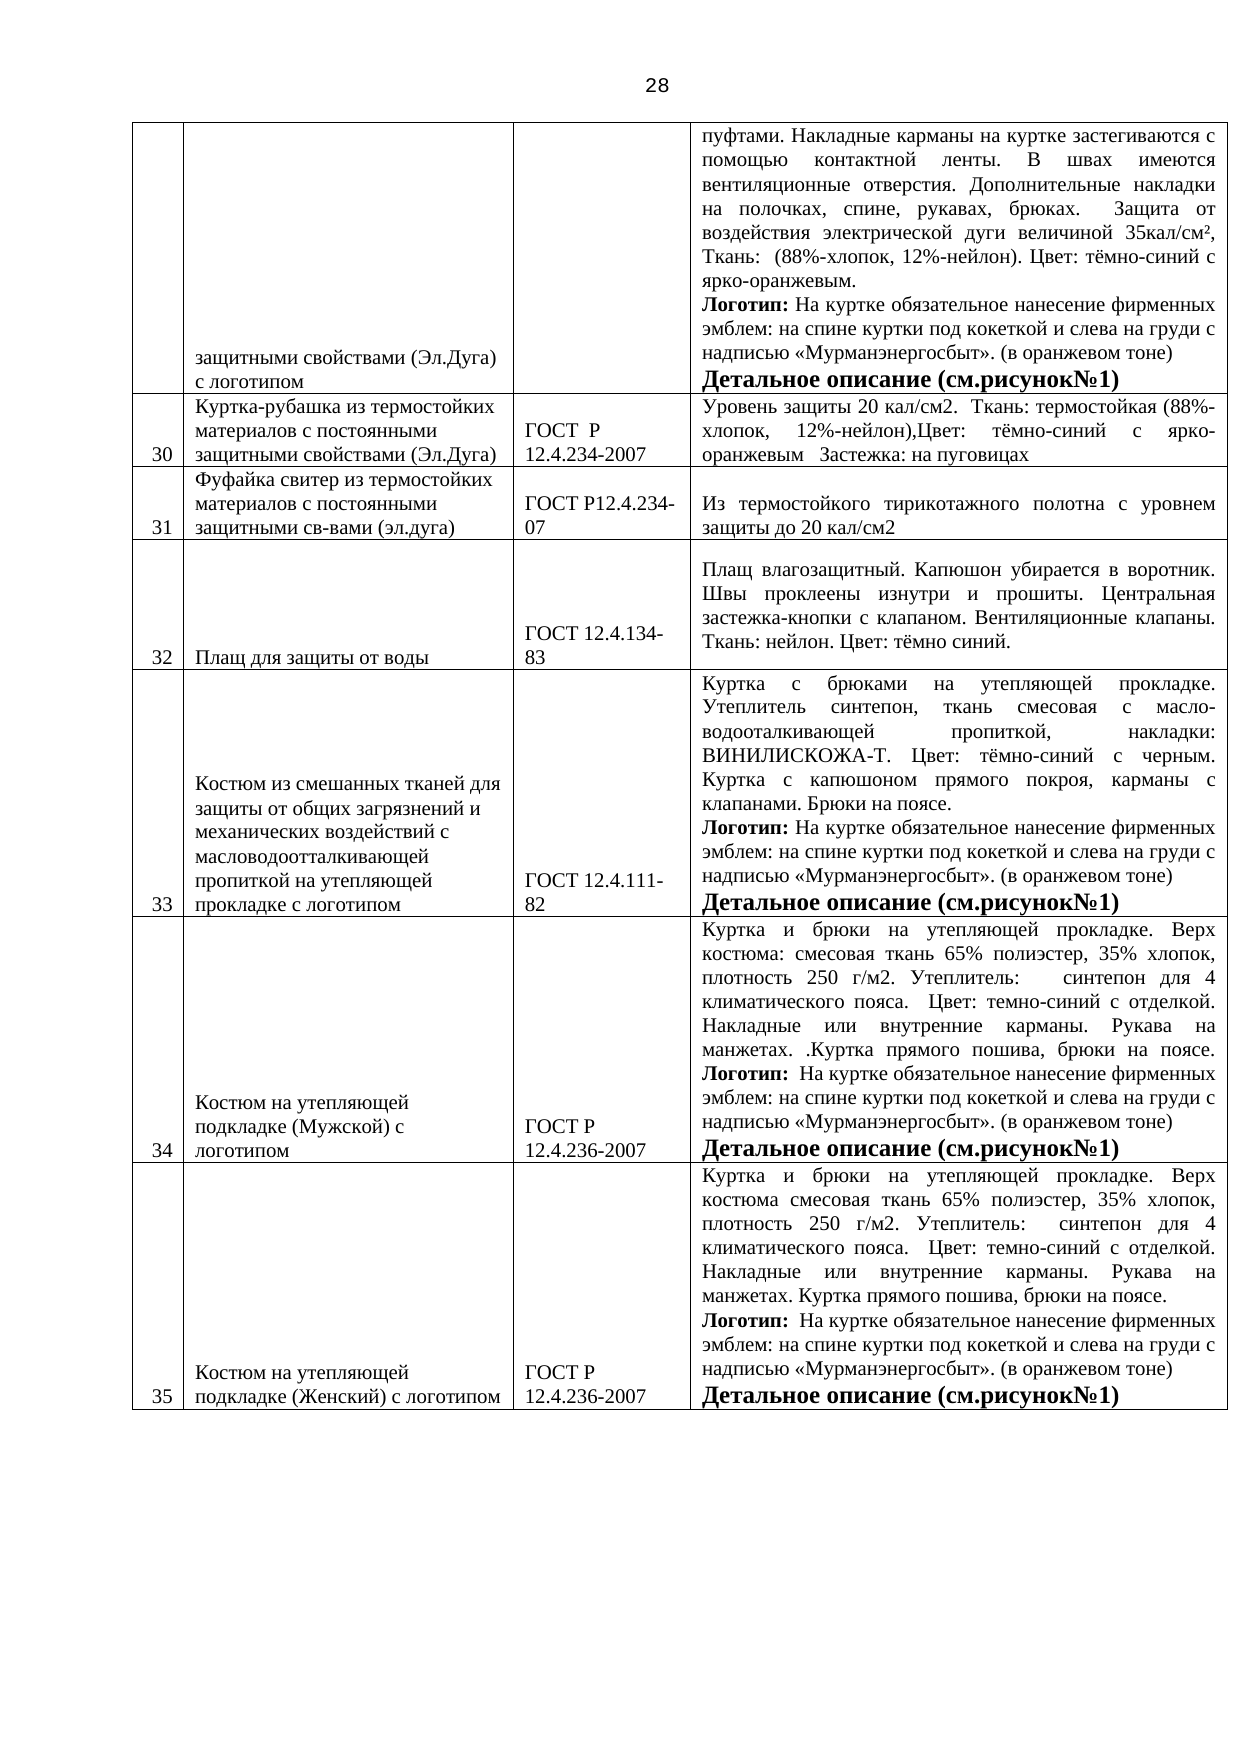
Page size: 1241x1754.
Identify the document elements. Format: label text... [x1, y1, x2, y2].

table_cell Костюм на утепляющей подкладке (Мужской) с логотипом [184, 917, 513, 1162]
table_cell 33 [133, 670, 183, 916]
table_cell Плащ для защиты от воды [184, 540, 513, 669]
table_cell Уровень защиты 20 кал/см2. Ткань: термостойкая (88%-хлопок, 12%-нейлон),Цвет: тёмно-синий с ярко-оранжевым Застежка: на пуговицах [691, 394, 1227, 466]
table_cell 35 [133, 1163, 183, 1408]
table_cell 34 [133, 917, 183, 1162]
table_cell Из термостойкого тирикотажного полотна с уровнем защиты до 20 кал/см2 [691, 467, 1227, 539]
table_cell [691, 123, 1227, 393]
table_cell 31 [133, 467, 183, 539]
table_cell Костюм из смешанных тканей для защиты от общих загрязнений и механических воздействий с масловодоотталкивающей пропиткой на утепляющей прокладке с логотипом [184, 670, 513, 916]
table_cell Куртка-рубашка из термостойких материалов с постоянными защитными свойствами (Эл.Дуга) [184, 394, 513, 466]
table_cell ГОСТ 12.4.134-83 [514, 540, 690, 669]
table_cell Куртка и брюки на утепляющей прокладке. Верх костюма: смесовая ткань 65% полиэстер, 35% хлопок, плотность 250 г/м2. Утеплитель: синтепон для 4 климатического пояса. Цвет: темно-синий с отделкой. Накладные или внутренние карманы. Рукава на манжетах. .Куртка прямого пошива, брюки на поясе. Логотип: На куртке обязательное нанесение фирменных эмблем: на спине куртки под кокеткой и слева на груди с надписью «Мурманэнергосбыт». (в оранжевом тоне) Детальное описание (см.рисунок№1) [691, 917, 1227, 1162]
table_cell Плащ влагозащитный. Капюшон убирается в воротник. Швы проклеены изнутри и прошиты. Центральная застежка-кнопки с клапаном. Вентиляционные клапаны. Ткань: нейлон. Цвет: тёмно синий. [691, 540, 1227, 669]
table_cell 32 [133, 540, 183, 669]
table_cell ГОСТ Р 12.4.236-2007 [514, 917, 690, 1162]
table_cell 29 [133, 123, 183, 393]
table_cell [514, 123, 690, 393]
table_cell ГОСТ Р 12.4.236-2007 [514, 1163, 690, 1408]
table_cell Фуфайка свитер из термостойких материалов с постоянными защитными св-вами (эл.дуга) [184, 467, 513, 539]
table_cell ГОСТ Р 12.4.234-2007 [514, 394, 690, 466]
table_cell ГОСТ 12.4.111-82 [514, 670, 690, 916]
table_cell Костюм на утепляющей подкладке (Женский) с логотипом [184, 1163, 513, 1408]
table_cell Куртка и брюки на утепляющей прокладке. Верх костюма смесовая ткань 65% полиэстер, 35% хлопок, плотность 250 г/м2. Утеплитель: синтепон для 4 климатического пояса. Цвет: темно-синий с отделкой. Накладные или внутренние карманы. Рукава на манжетах. Куртка прямого пошива, брюки на поясе. Логотип: На куртке обязательное нанесение фирменных эмблем: на спине куртки под кокеткой и слева на груди с надписью «Мурманэнергосбыт». (в оранжевом тоне) Детальное описание (см.рисунок№1) [691, 1163, 1227, 1408]
table_cell Куртка с брюками на утепляющей прокладке. Утеплитель синтепон, ткань смесовая с масло-водооталкивающей пропиткой, накладки: ВИНИЛИСКОЖА-Т. Цвет: тёмно-синий с черным. Куртка с капюшоном прямого покроя, карманы с клапанами. Брюки на поясе. Логотип: На куртке обязательное нанесение фирменных эмблем: на спине куртки под кокеткой и слева на груди с надписью «Мурманэнергосбыт». (в оранжевом тоне) Детальное описание (см.рисунок№1) [691, 670, 1227, 916]
table_cell 30 [133, 394, 183, 466]
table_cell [184, 123, 513, 393]
table_cell ГОСТ Р12.4.234-07 [514, 467, 690, 539]
